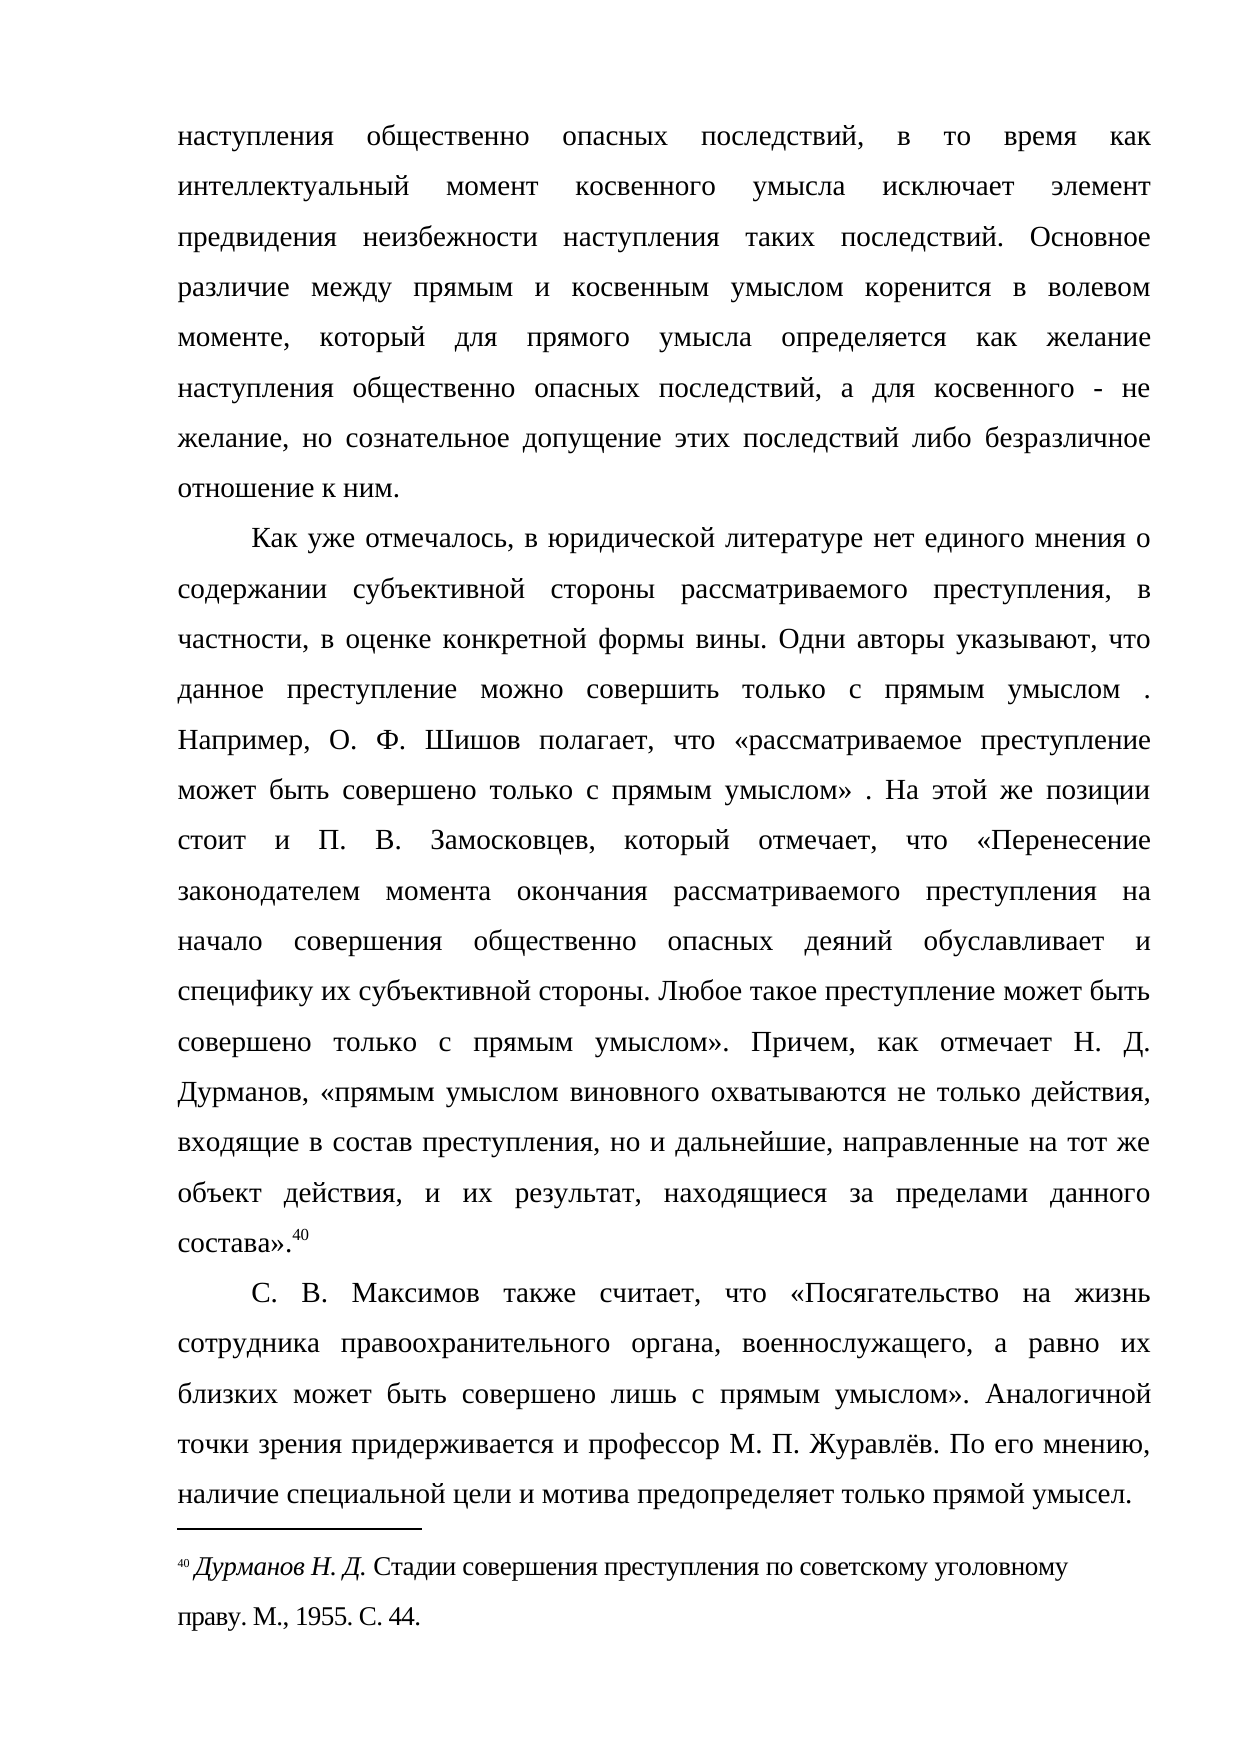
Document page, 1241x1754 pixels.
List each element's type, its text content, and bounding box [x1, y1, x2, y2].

text Как уже отмечалось, в юридической литературе нет единого мнения о содержании субъективной стороны рассматриваемого преступления, в частности, в оценке конкретной формы вины. Одни авторы указывают, что данное преступление можно совершить только с прямым умыслом . Например, О. Ф. Шишов полагает, что «рассматриваемое преступление может быть совершено только с прямым умыслом» . На этой же позиции стоит и П. В. Замосковцев, который отмечает, что «Перенесение законодателем момента окончания рассматриваемого преступления на начало совершения общественно опасных деяний обуславливает и специфику их субъективной стороны. Любое такое преступление может быть совершено только с прямым умыслом». Причем, как отмечает Н. Д. Дурманов, «прямым умыслом виновного охватываются не только действия, входящие в состав преступления, но и дальнейшие, направленные на тот же объект действия, и их результат, находящиеся за пределами данного состава». [177, 521, 1152, 1258]
text С. В. Максимов также считает, что «Посягательство на жизнь сотрудника правоохранительного органа, военнослужащего, а равно их близких может быть совершено лишь с прямым умыслом». Аналогичной точки зрения придерживается и профессор М. П. Журавлёв. По его мнению, наличие специальной цели и мотива предопределяет только прямой умысел. [177, 1275, 1152, 1510]
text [177, 118, 1152, 504]
